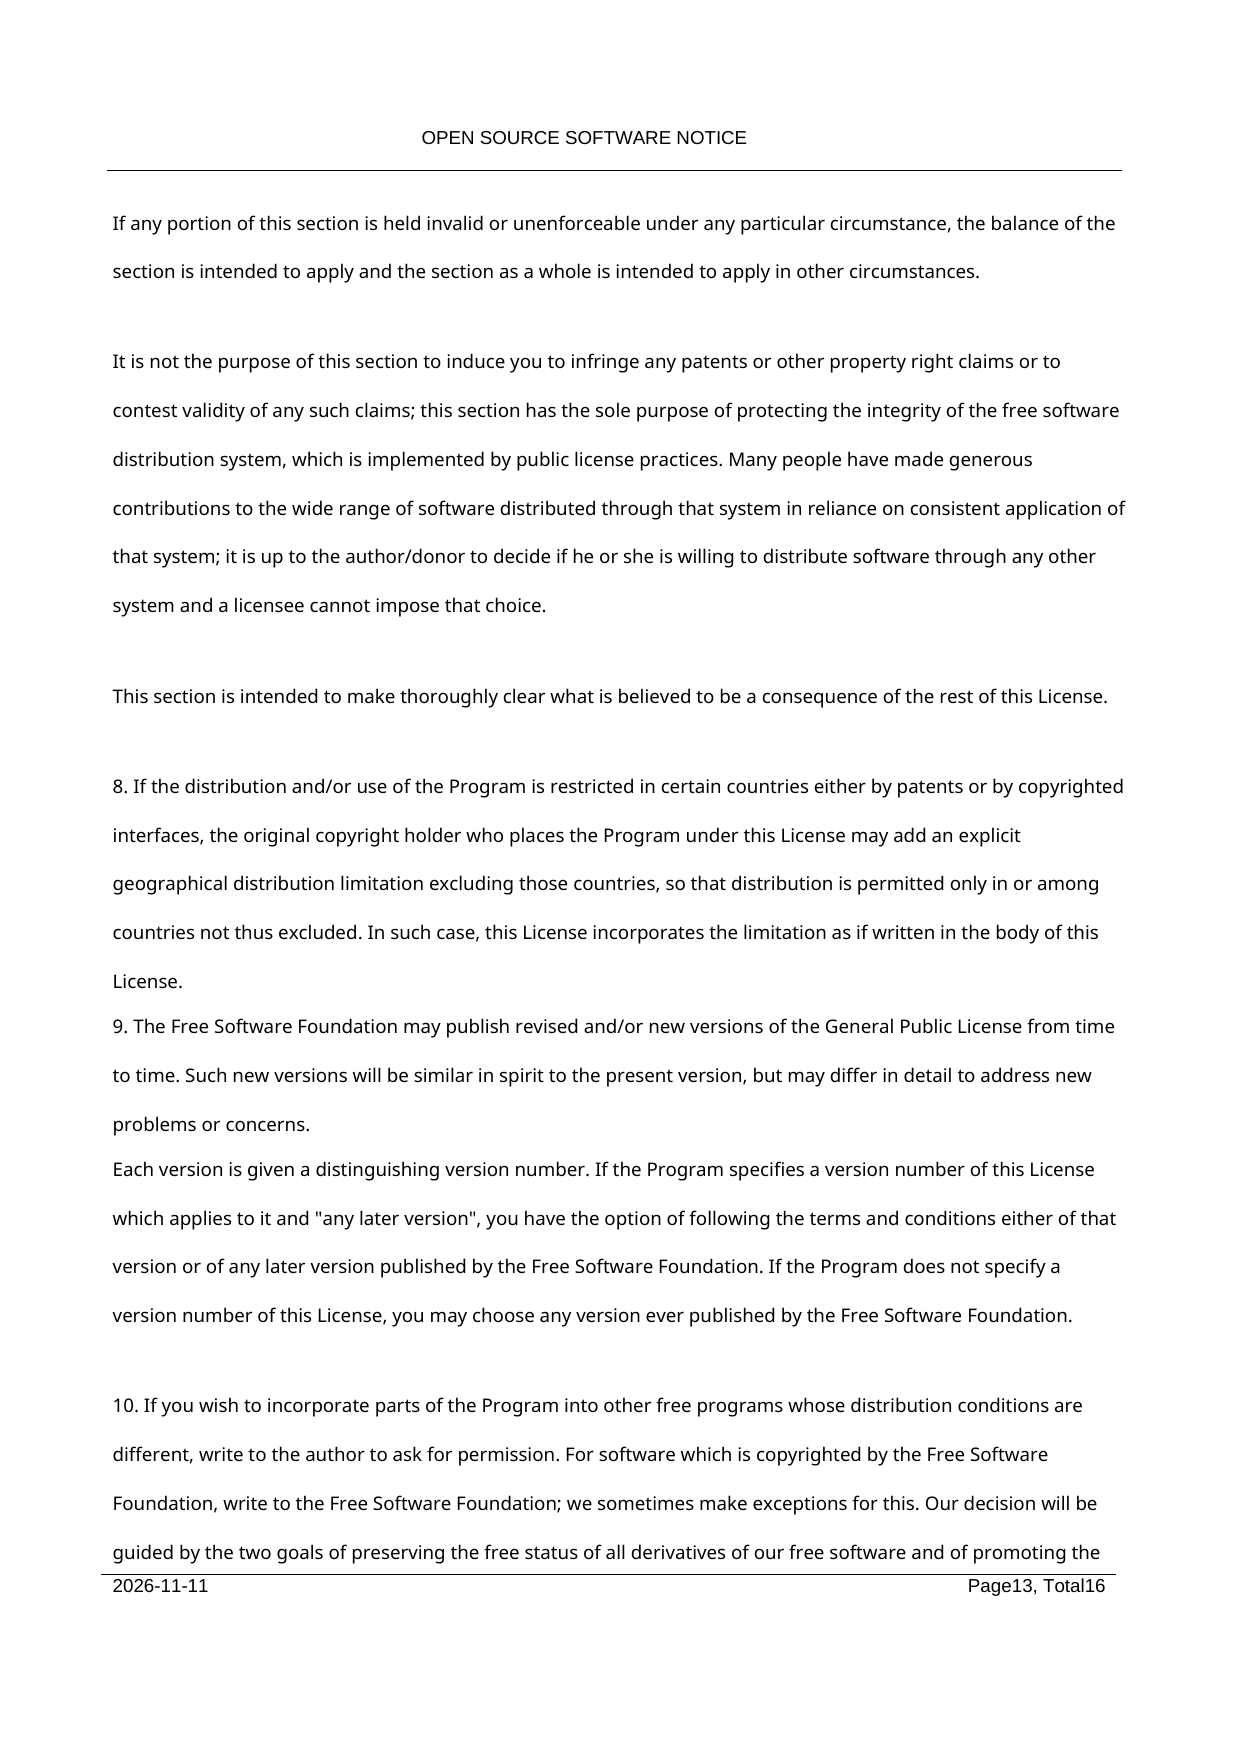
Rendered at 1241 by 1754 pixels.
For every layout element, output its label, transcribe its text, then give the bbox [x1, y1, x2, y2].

text It is not the purpose of this section to induce you to infringe any patents or other property right claims or to contest validity of any such claims; this section has the sole purpose of protecting the integrity of the free software distribution system, which is implemented by public license practices. Many people have made generous contributions to the wide range of software distributed through that system in reliance on consistent application of that system; it is up to the author/donor to decide if he or she is willing to distribute software through any other system and a licensee cannot impose that choice. [112, 345, 1128, 622]
text 8. If the distribution and/or use of the Program is restricted in certain countries either by patents or by copyrighted interfaces, the original copyright holder who places the Program under this License may add an explicit geographical distribution limitation excluding those countries, so that distribution is permitted only in or among countries not thus excluded. In such case, this License incorporates the limitation as if written in the body of this License. [112, 770, 1128, 997]
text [112, 1389, 1128, 1568]
text Each version is given a distinguishing version number. If the Program specifies a version number of this License which applies to it and "any later version", you have the option of following the terms and conditions either of that version or of any later version published by the Free Software Foundation. If the Program does not specify a version number of this License, you may choose any version ever published by the Free Software Foundation. [112, 1153, 1128, 1331]
text This section is intended to make thoroughly clear what is believed to be a consequence of the rest of this License. [112, 679, 1128, 712]
text If any portion of this section is held invalid or unenforceable under any particular circumstance, the balance of the section is intended to apply and the section as a whole is intended to apply in other circumstances. [112, 206, 1128, 288]
text 9. The Free Software Foundation may publish revised and/or new versions of the General Public License from time to time. Such new versions will be similar in spirit to the present version, but may differ in detail to address new problems or concerns. [112, 1010, 1128, 1140]
